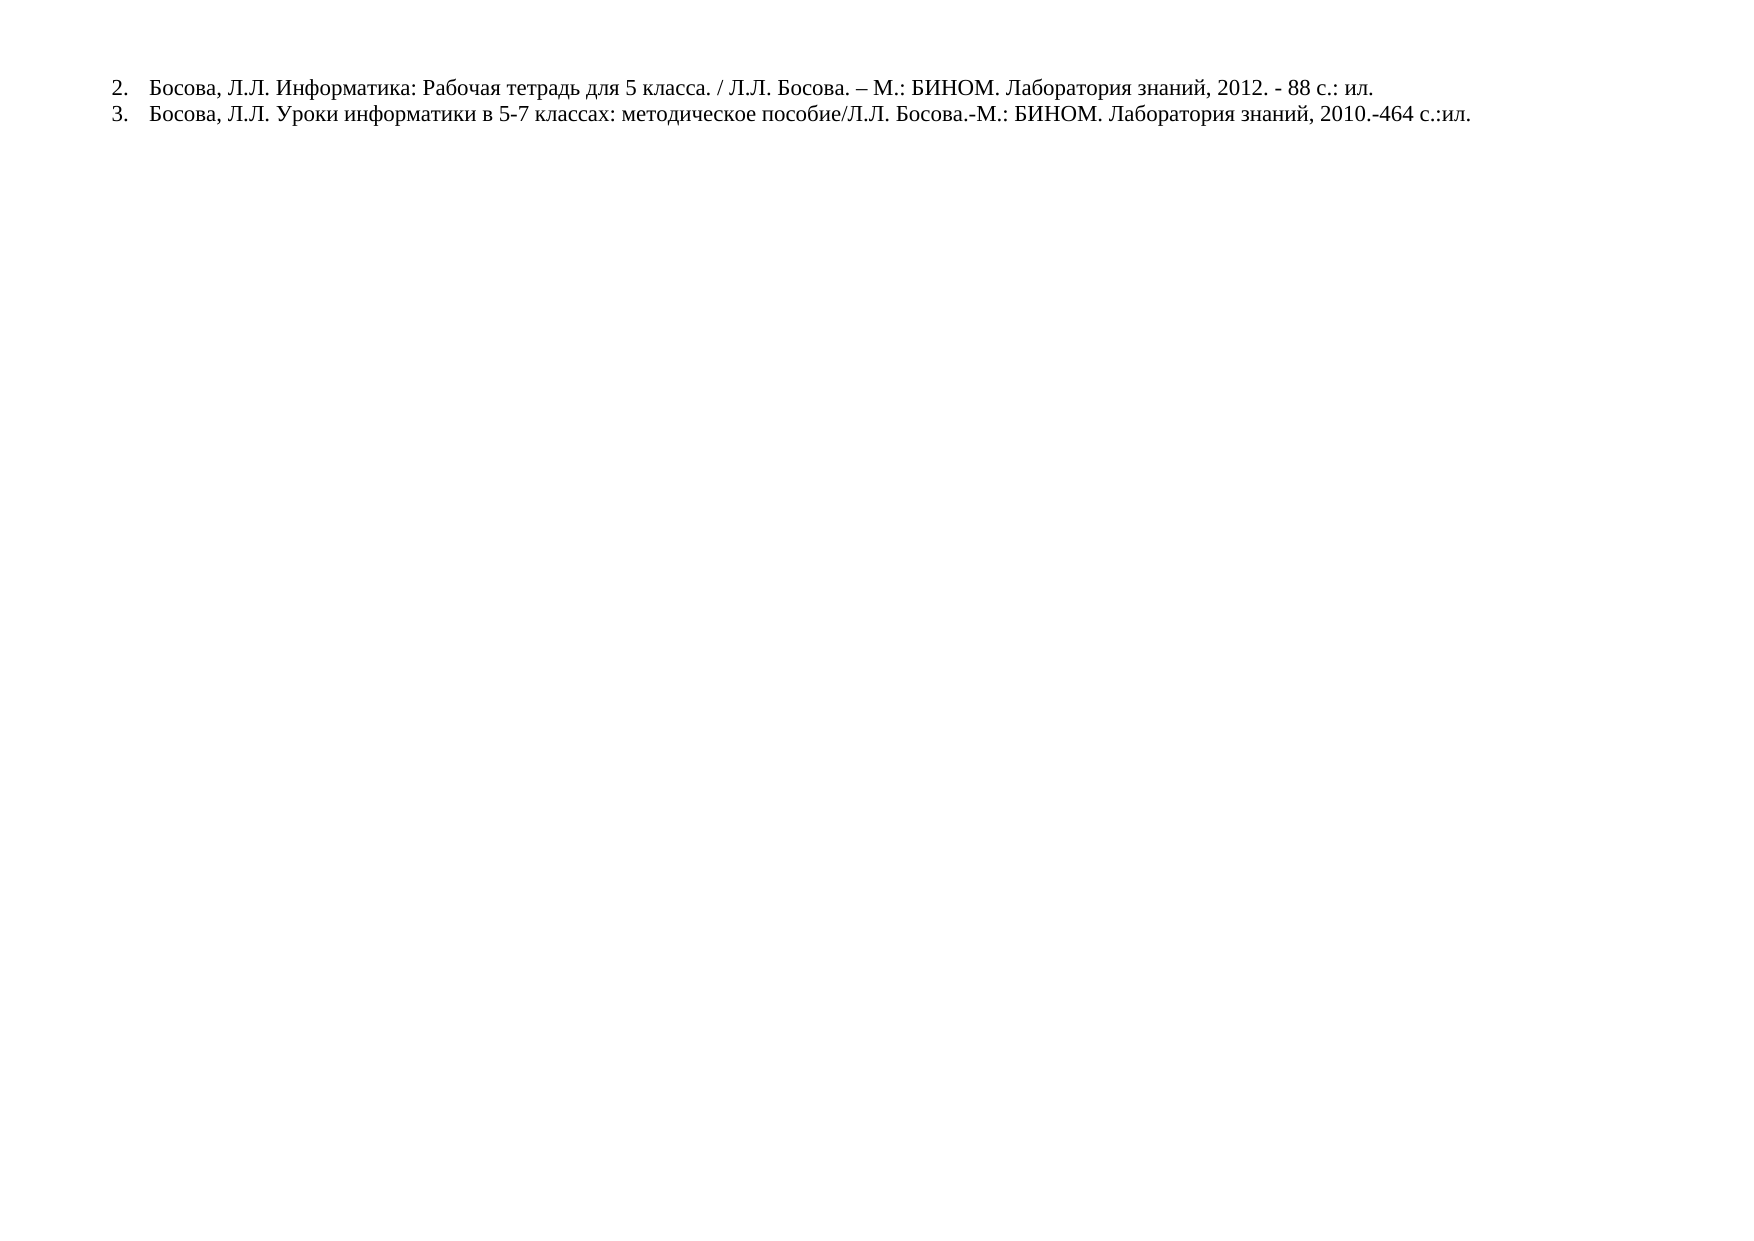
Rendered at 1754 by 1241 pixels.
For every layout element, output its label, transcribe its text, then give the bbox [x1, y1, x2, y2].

list Босова, Л.Л. Информатика: Рабочая тетрадь для 5 класса. / Л.Л. Босова. – М.: БИНОМ. Лаборатория знаний, 2012. - 88 с.: ил. [111, 74, 1636, 100]
list Босова, Л.Л. Уроки информатики в 5-7 классах: методическое пособие/Л.Л. Босова.-М.: БИНОМ. Лаборатория знаний, 2010.-464 с.:ил. [111, 100, 1636, 127]
